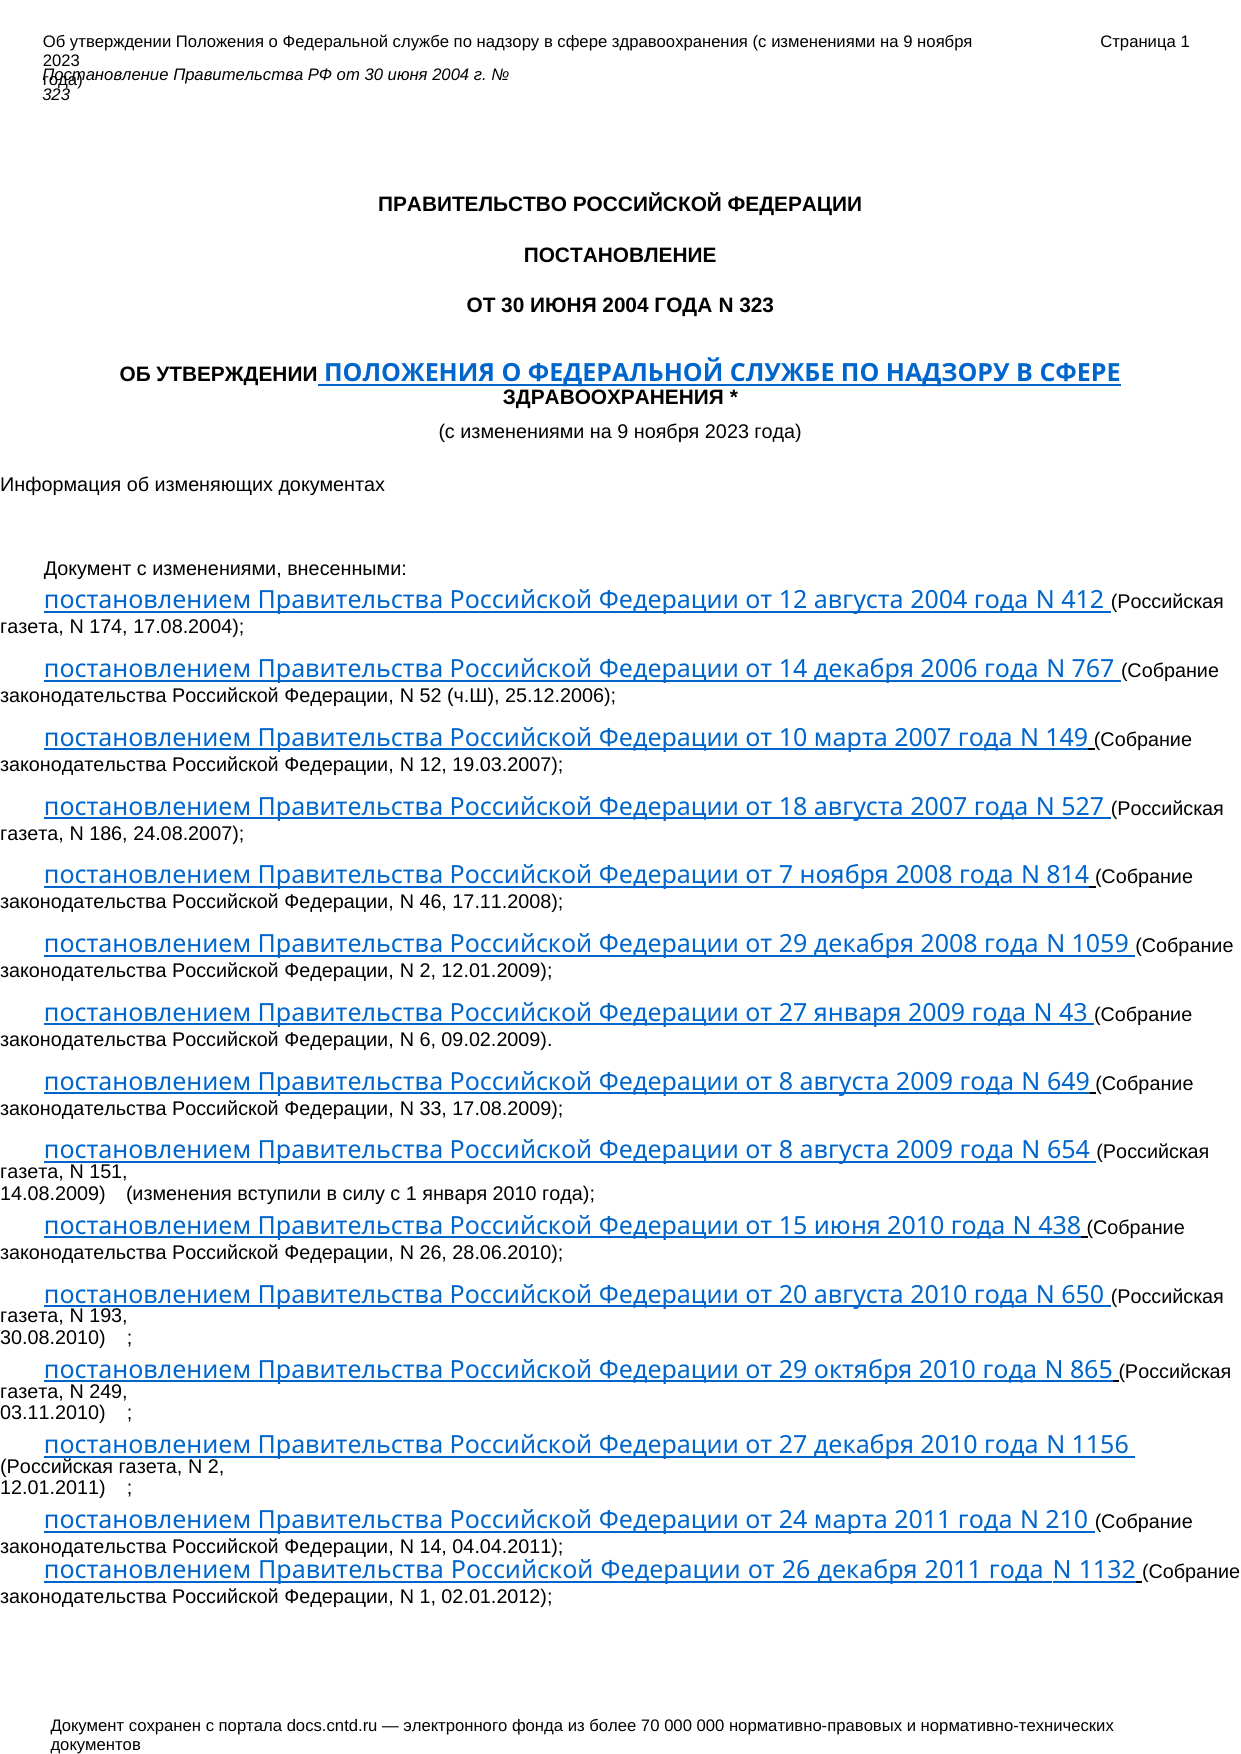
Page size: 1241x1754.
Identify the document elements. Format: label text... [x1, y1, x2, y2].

text ОБ УТВЕРЖДЕНИИ ПОЛОЖЕНИЯ О ФЕДЕРАЛЬНОЙ СЛУЖБЕ ПО НАДЗОРУ В СФЕРЕ [938, 365, 1240, 386]
text постановлением Правительства Российской Федерации от 27 декабря 2010 года N 1156 (Российская газета, N 2, [0, 1438, 1240, 1477]
text постановлением Правительства Российской Федерации от 29 декабря 2008 года N 1059 (Собрание законодательства Российской Федерации, N 2, 12.01.2009); [0, 933, 1240, 983]
text постановлением Правительства Российской Федерации от 20 августа 2010 года N 650 (Российская газета, N 193, [0, 1287, 1240, 1327]
text постановлением Правительства Российской Федерации от 12 августа 2004 года N 412 (Российская газета, N 174, 17.08.2004); [0, 589, 1240, 639]
text постановлением Правительства Российской Федерации от 14 декабря 2006 года N 767 (Собрание законодательства Российской Федерации, N 52 (ч.Ш), 25.12.2006); [0, 658, 1240, 708]
text постановлением Правительства Российской Федерации от 15 июня 2010 года N 438 (Собрание законодательства Российской Федерации, N 26, 28.06.2010); [0, 1214, 1240, 1264]
text постановлением Правительства Российской Федерации от 18 августа 2007 года N 527 (Российская газета, N 186, 24.08.2007); [0, 795, 1240, 845]
text постановлением Правительства Российской Федерации от 26 декабря 2011 года N 1132 (Собрание законодательства Российской Федерации, N 1, 02.01.2012); [0, 1559, 1240, 1609]
text постановлением Правительства Российской Федерации от 8 августа 2009 года N 654 (Российская газета, N 151, [0, 1143, 1240, 1183]
list ; [0, 1479, 1240, 1499]
text ЗДРАВООХРАНЕНИЯ * [0, 387, 1240, 408]
text Информация об изменяющих документах [0, 476, 1240, 495]
text ОБ УТВЕРЖДЕНИИ ПОЛОЖЕНИЯ О ФЕДЕРАЛЬНОЙ СЛУЖБЕ ПО НАДЗОРУ В СФЕРЕ [0, 365, 568, 386]
text постановлением Правительства Российской Федерации от 8 августа 2009 года N 649 (Собрание законодательства Российской Федерации, N 33, 17.08.2009); [0, 1070, 1240, 1120]
text ПРАВИТЕЛЬСТВО РОССИЙСКОЙ ФЕДЕРАЦИИ ПОСТАНОВЛЕНИЕ ОТ 30 ИЮНЯ 2004 ГОДА N 323 [0, 171, 1240, 323]
text постановлением Правительства Российской Федерации от 7 ноября 2008 года N 814 (Собрание законодательства Российской Федерации, N 46, 17.11.2008); [0, 864, 1240, 914]
list ; [0, 1328, 1240, 1348]
text Документ с изменениями, внесенными: [0, 559, 1240, 579]
text постановлением Правительства Российской Федерации от 24 марта 2011 года N 210 (Собрание законодательства Российской Федерации, N 14, 04.04.2011); [0, 1509, 1240, 1559]
text постановлением Правительства Российской Федерации от 27 января 2009 года N 43 (Собрание законодательства Российской Федерации, N 6, 09.02.2009). [0, 1001, 1240, 1051]
text постановлением Правительства Российской Федерации от 10 марта 2007 года N 149 (Собрание законодательства Российской Федерации, N 12, 19.03.2007); [0, 726, 1240, 776]
text постановлением Правительства Российской Федерации от 29 октября 2010 года N 865 (Российская газета, N 249, [0, 1362, 1240, 1402]
text (с изменениями на 9 ноября 2023 года) [0, 423, 1240, 442]
text ОБ УТВЕРЖДЕНИИ ПОЛОЖЕНИЯ О ФЕДЕРАЛЬНОЙ СЛУЖБЕ ПО НАДЗОРУ В СФЕРЕ [579, 365, 922, 384]
list (изменения вступили в силу с 1 января 2010 года); [0, 1184, 1240, 1204]
list ; [0, 1403, 1240, 1423]
